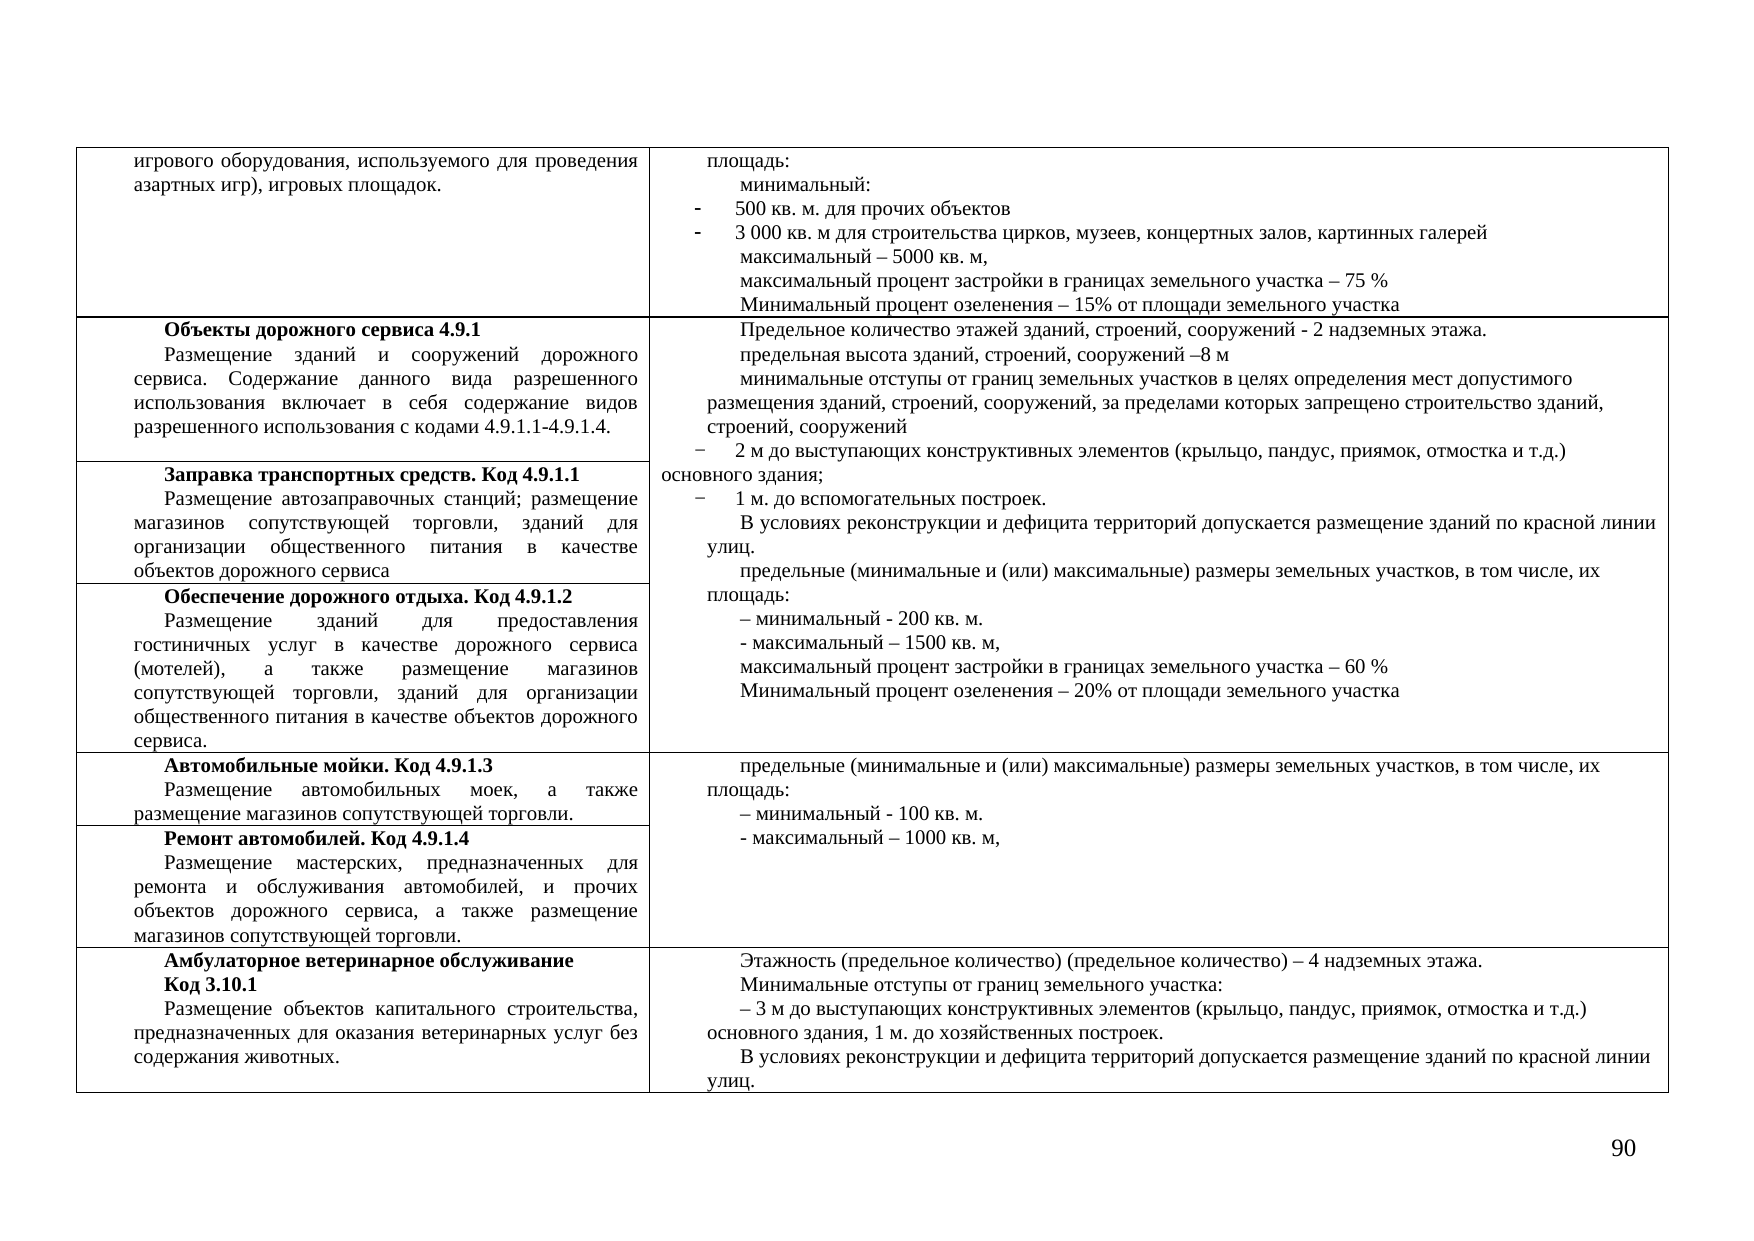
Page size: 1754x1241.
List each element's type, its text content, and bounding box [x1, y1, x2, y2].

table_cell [650, 948, 1668, 1092]
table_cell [77, 148, 649, 316]
table_cell Обеспечение дорожного отдыха. Код 4.9.1.2 Размещение зданий для предоставления гостиничных услуг в качестве дорожного сервиса (мотелей), а также размещение магазинов сопутствующей торговли, зданий для организации общественного питания в качестве объектов дорожного сервиса. [77, 584, 649, 752]
table_cell Заправка транспортных средств. Код 4.9.1.1 Размещение автозаправочных станций; размещение магазинов сопутствующей торговли, зданий для организации общественного питания в качестве объектов дорожного сервиса [77, 462, 649, 582]
table_cell предельные (минимальные и (или) максимальные) размеры земельных участков, в том числе, их площадь: – минимальный - 100 кв. м. - максимальный – 1000 кв. м, [650, 753, 1668, 947]
table_cell Объекты дорожного сервиса 4.9.1 Размещение зданий и сооружений дорожного сервиса. Содержание данного вида разрешенного использования включает в себя содержание видов разрешенного использования с кодами 4.9.1.1-4.9.1.4. [77, 318, 649, 461]
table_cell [77, 948, 649, 1092]
table_cell Ремонт автомобилей. Код 4.9.1.4 Размещение мастерских, предназначенных для ремонта и обслуживания автомобилей, и прочих объектов дорожного сервиса, а также размещение магазинов сопутствующей торговли. [77, 826, 649, 947]
table_cell Автомобильные мойки. Код 4.9.1.3 Размещение автомобильных моек, а также размещение магазинов сопутствующей торговли. [77, 753, 649, 825]
table_cell Предельное количество этажей зданий, строений, сооружений - 2 надземных этажа. предельная высота зданий, строений, сооружений –8 м минимальные отступы от границ земельных участков в целях определения мест допустимого размещения зданий, строений, сооружений, за пределами которых запрещено строительство зданий, строений, сооружений 2 м до выступающих конструктивных элементов (крыльцо, пандус, приямок, отмостка и т.д.) основного здания; 1 м. до вспомогательных построек. В условиях реконструкции и дефицита территорий допускается размещение зданий по красной линии улиц. предельные (минимальные и (или) максимальные) размеры земельных участков, в том числе, их площадь: – минимальный - 200 кв. м. - максимальный – 1500 кв. м, максимальный процент застройки в границах земельного участка – 60 % Минимальный процент озеленения – 20% от площади земельного участка [650, 318, 1668, 752]
